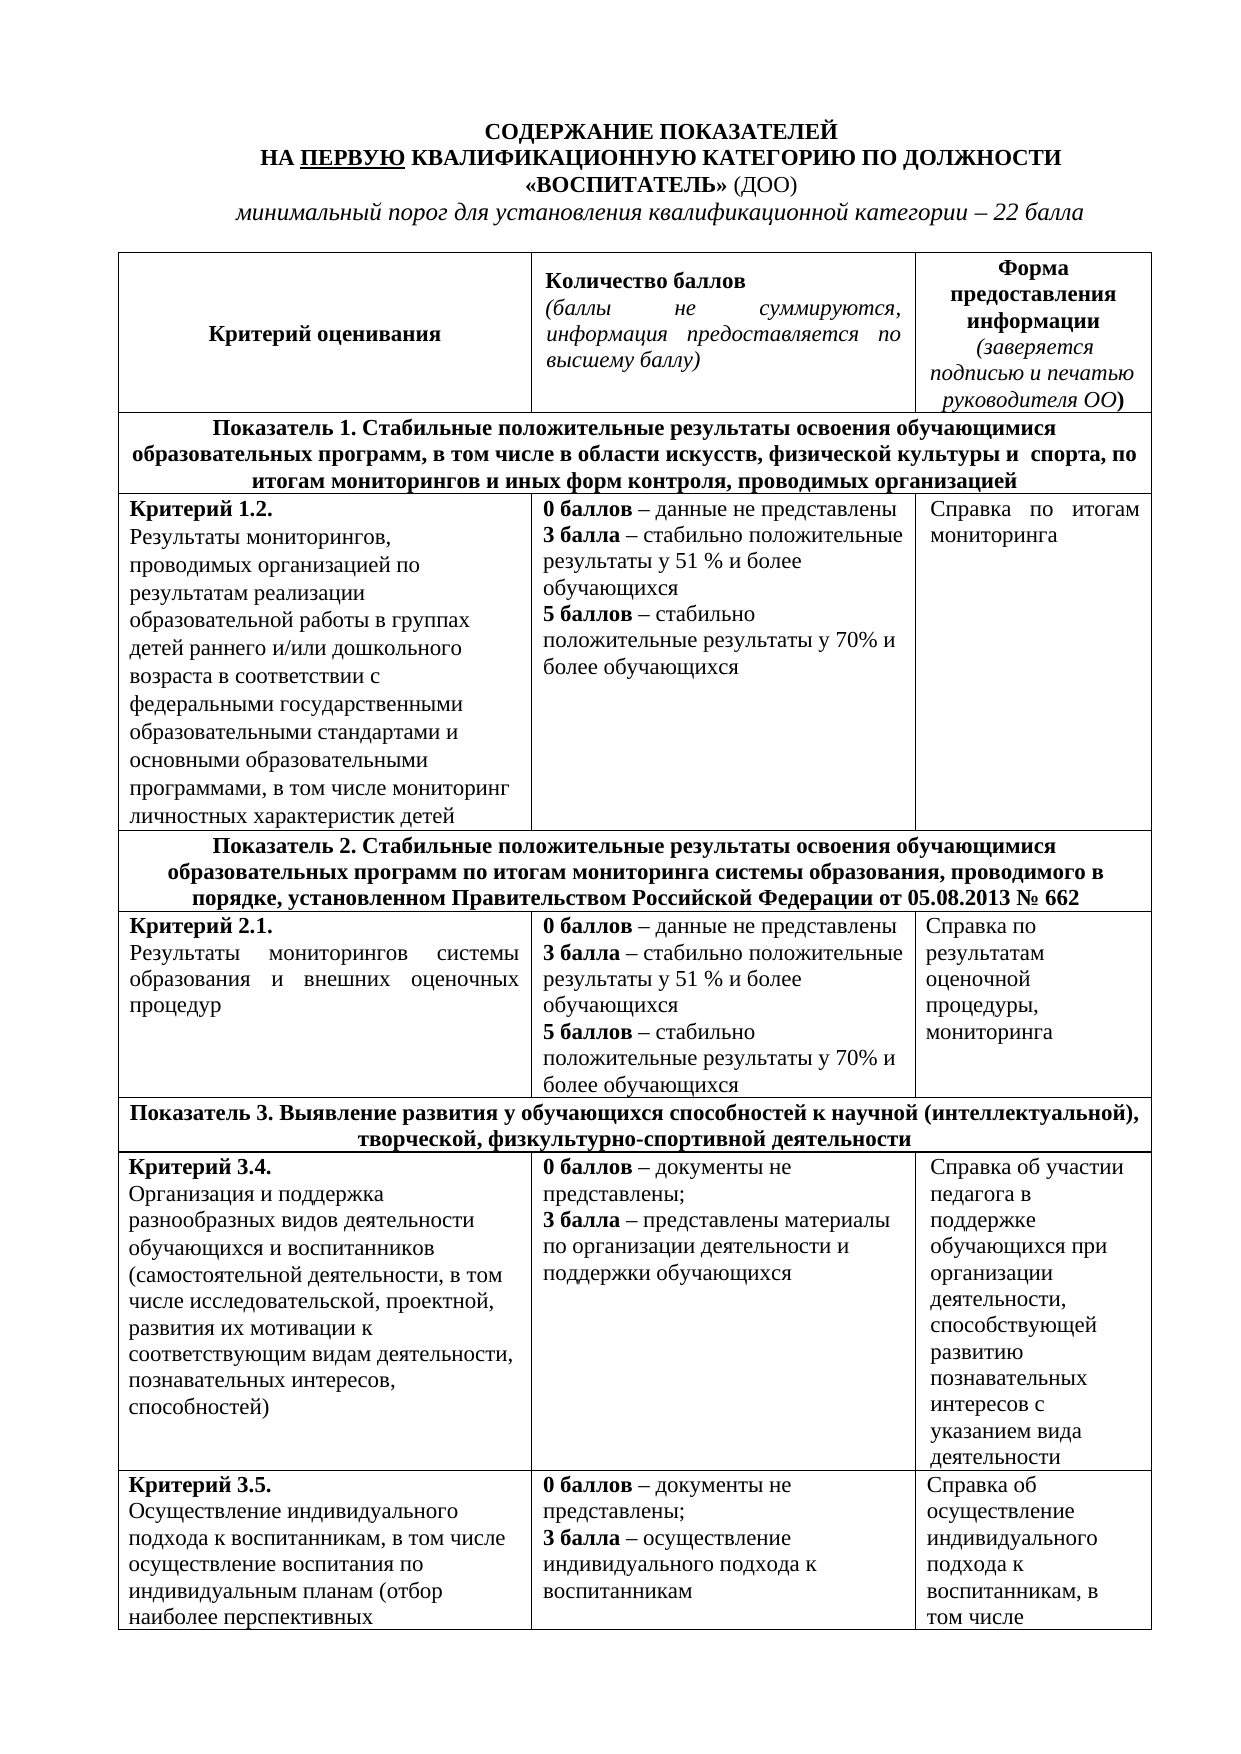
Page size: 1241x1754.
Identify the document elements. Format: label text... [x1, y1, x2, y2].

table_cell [916, 1471, 1151, 1629]
table_cell 0 баллов – данные не представлены 3 балла – стабильно положительные результаты у 51 % и более обучающихся 5 баллов – стабильно положительные результаты у 70% и более обучающихся [532, 912, 915, 1097]
table_header Форма предоставления информации (заверяется подписью и печатью руководителя ОО) [916, 253, 1151, 412]
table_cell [119, 1471, 531, 1629]
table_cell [532, 1471, 915, 1629]
table_cell 0 баллов – документы не представлены; 3 балла – представлены материалы по организации деятельности и поддержки обучающихся [532, 1153, 915, 1469]
text СОДЕРЖАНИЕ ПОКАЗАТЕЛЕЙ [177, 118, 1145, 144]
table_cell Справка по результатам оценочной процедуры, мониторинга [916, 912, 1151, 1097]
table_cell Показатель 1. Стабильные положительные результаты освоения обучающимися образовательных программ, в том числе в области искусств, физической культуры и спорта, по итогам мониторингов и иных форм контроля, проводимых организацией [119, 413, 1151, 493]
text минимальный порог для установления квалификационной категории – 22 балла [177, 197, 1145, 226]
text НА ПЕРВУЮ КВАЛИФИКАЦИОННУЮ КАТЕГОРИЮ ПО ДОЛЖНОСТИ «ВОСПИТАТЕЛЬ» (ДОО) [177, 144, 1145, 197]
table_header Критерий оценивания [119, 253, 531, 412]
table_cell Показатель 3. Выявление развития у обучающихся способностей к научной (интеллектуальной), творческой, физкультурно-спортивной деятельности [119, 1098, 1151, 1151]
table_cell Критерий 3.4. Организация и поддержка разнообразных видов деятельности обучающихся и воспитанников (самостоятельной деятельности, в том числе исследовательской, проектной, развития их мотивации к соответствующим видам деятельности, познавательных интересов, способностей) [119, 1153, 531, 1469]
table_header Количество баллов (баллы не суммируются, информация предоставляется по высшему баллу) [532, 253, 915, 412]
table_cell 0 баллов – данные не представлены 3 балла – стабильно положительные результаты у 51 % и более обучающихся 5 баллов – стабильно положительные результаты у 70% и более обучающихся [532, 494, 915, 830]
table_cell Критерий 2.1. Результаты мониторингов системы образования и внешних оценочных процедур [119, 912, 531, 1097]
table_cell Справка по итогам мониторинга [916, 494, 1151, 830]
table_cell Справка об участии педагога в поддержке обучающихся при организации деятельности, способствующей развитию познавательных интересов с указанием вида деятельности [916, 1153, 1151, 1469]
table_cell Критерий 1.2. Результаты мониторингов, проводимых организацией по результатам реализации образовательной работы в группах детей раннего и/или дошкольного возраста в соответствии с федеральными государственными образовательными стандартами и основными образовательными программами, в том числе мониторинг личностных характеристик детей [119, 494, 531, 830]
table_cell Показатель 2. Стабильные положительные результаты освоения обучающимися образовательных программ по итогам мониторинга системы образования, проводимого в порядке, установленном Правительством Российской Федерации от 05.08.2013 № 662 [119, 831, 1151, 911]
